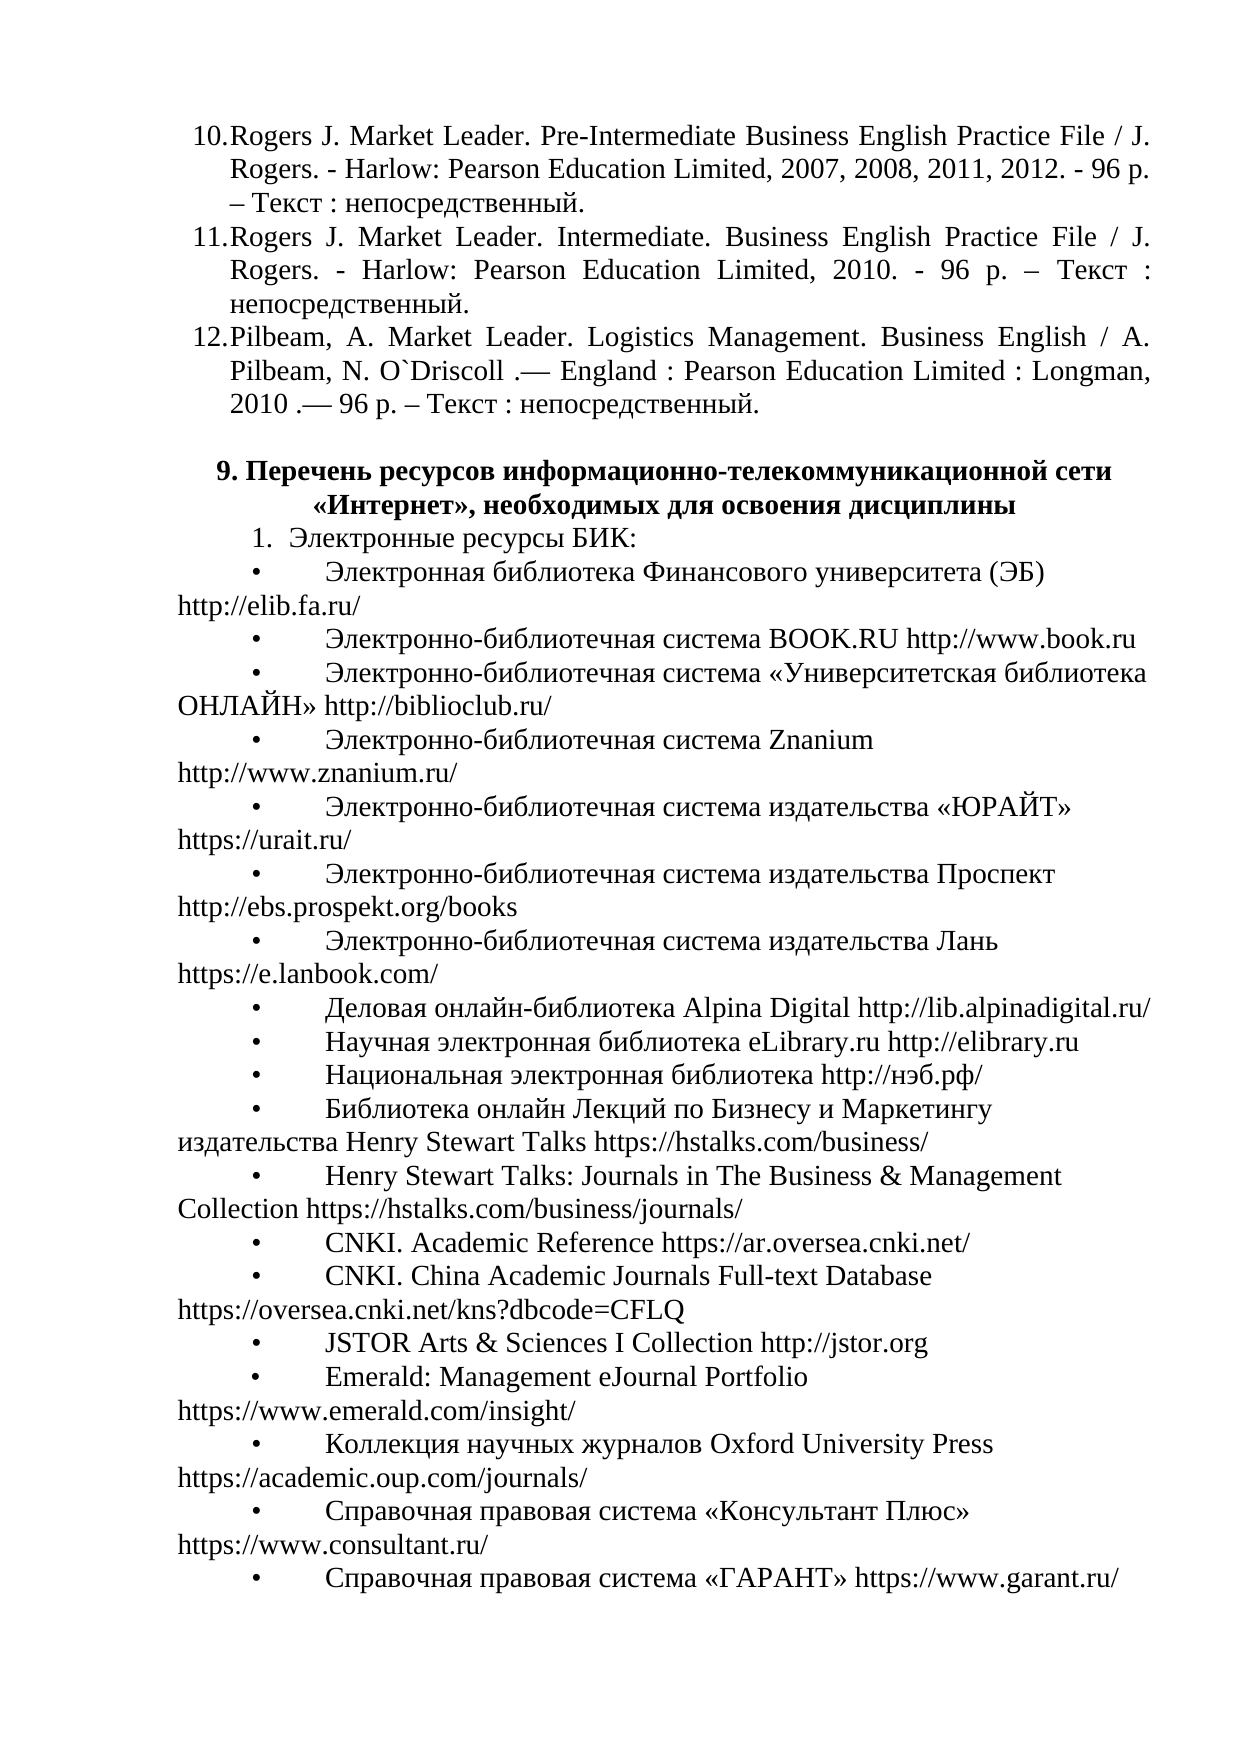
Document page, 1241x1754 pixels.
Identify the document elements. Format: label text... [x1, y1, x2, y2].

list • Электронно-библиотечная система издательства Проспект http://ebs.prospekt.org/books [177, 856, 1152, 923]
list • Henry Stewart Talks: Journals in The Business & Management Collection https://hstalks.com/business/journals/ [177, 1158, 1152, 1225]
list Rogers J. Market Leader. Intermediate. Business English Practice File / J. Rogers. - Harlow: Pearson Education Limited, 2010. - 96 p. – Текст : непосредственный. [192, 219, 1152, 319]
list Rogers J. Market Leader. Pre-Intermediate Business English Practice File / J. Rogers. - Harlow: Pearson Education Limited, 2007, 2008, 2011, 2012. - 96 p. – Текст : непосредственный. [192, 118, 1152, 219]
list • Emerald: Management eJournal Portfolio https://www.emerald.com/insight/ [177, 1359, 1152, 1426]
list • Коллекция научных журналов Oxford University Press https://academic.oup.com/journals/ [177, 1426, 1152, 1493]
list • CNKI. China Academic Journals Full-text Database https://oversea.cnki.net/kns?dbcode=CFLQ [177, 1258, 1152, 1326]
list • Электронно-библиотечная система BOOK.RU http://www.book.ru [177, 621, 1152, 655]
list • Библиотека онлайн Лекций по Бизнесу и Маркетингу издательства Неnrу Stewart Talks https://hstalks.com/business/ [177, 1091, 1152, 1158]
list • JSTOR Arts & Sciences I Collection http://jstor.org [177, 1326, 1152, 1359]
list • Справочная правовая система «Консультант Плюс» https://www.consultant.ru/ [177, 1493, 1152, 1560]
list • Электронно-библиотечная система «Университетская библиотека ОНЛАЙН» http://biblioclub.ru/ [177, 655, 1152, 722]
list • Электронно-библиотечная система издательства Лань https://e.lanbook.com/ [177, 923, 1152, 990]
list Pilbeam, A. Market Leader. Logistics Management. Business English / A. Pilbeam, N. O`Driscoll .— England : Pearson Education Limited : Longman, 2010 .— 96 p. – Текст : непосредственный. [192, 319, 1152, 420]
list • Справочная правовая система «ГАРАНТ» https://www.garant.ru/ [177, 1560, 1152, 1594]
list • Электронно-библиотечная система издательства «ЮРАЙТ» https://urait.ru/ [177, 789, 1152, 856]
list • Электронно-библиотечная система Znanium http://www.znanium.ru/ [177, 722, 1152, 789]
list • Электронная библиотека Финансового университета (ЭБ) http://elib.fa.ru/ [177, 554, 1152, 621]
list • Научная электронная библиотека eLibrary.ru http://elibrary.ru [177, 1024, 1152, 1057]
text 9. Перечень ресурсов информационно-телекоммуникационной сети «Интернет», необходимых для освоения дисциплины [177, 453, 1152, 521]
list Электронные ресурсы БИК: [251, 521, 1152, 554]
list • CNKI. Academic Reference https://ar.oversea.cnki.net/ [177, 1225, 1152, 1258]
list • Деловая онлайн-библиотека Alpina Digital http://lib.alpinadigital.ru/ [177, 990, 1152, 1024]
list • Национальная электронная библиотека http://нэб.рф/ [177, 1057, 1152, 1091]
